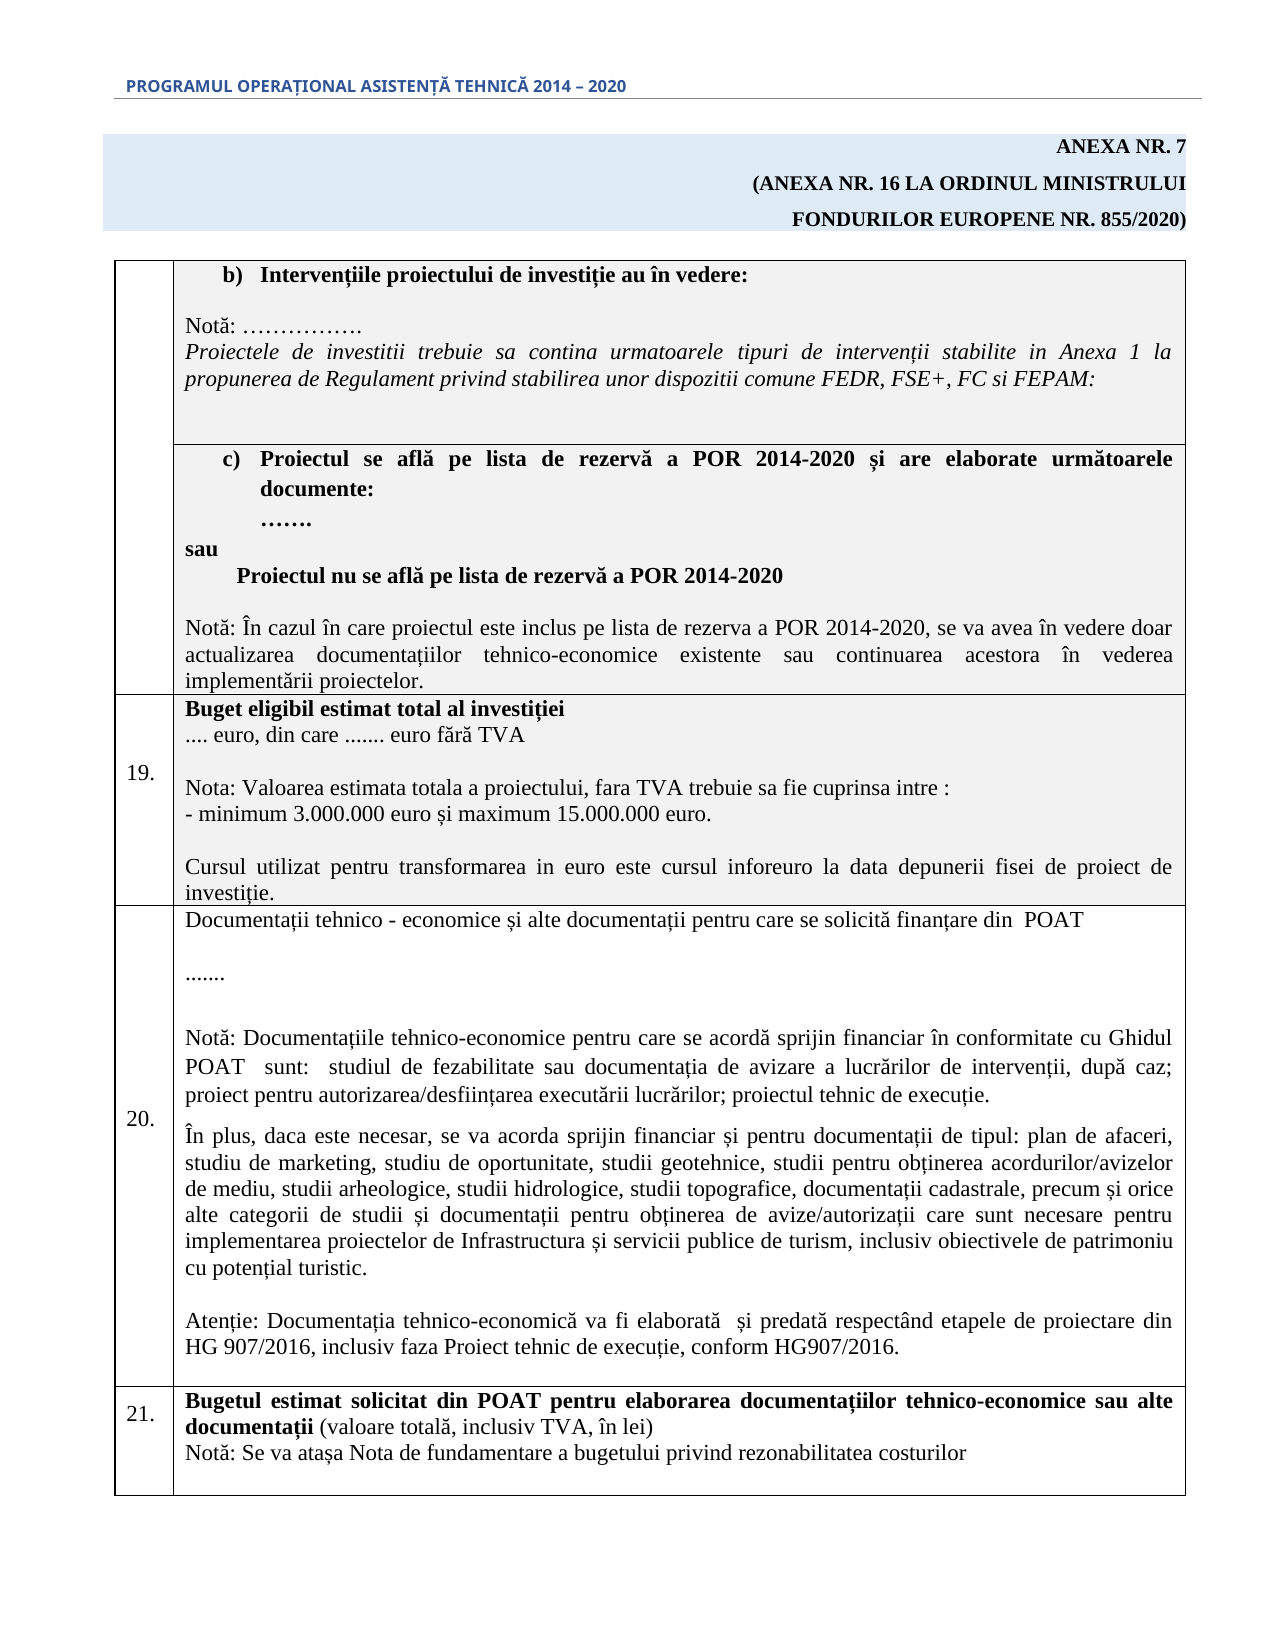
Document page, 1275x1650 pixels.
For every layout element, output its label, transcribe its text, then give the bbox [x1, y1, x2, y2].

table_cell [116, 695, 173, 905]
table_cell Documentații tehnico - economice și alte documentații pentru care se solicită finanțare din POAT ....... Notă: Documentațiile tehnico-economice pentru care se acordă sprijin financiar în conformitate cu Ghidul POAT sunt: studiul de fezabilitate sau documentația de avizare a lucrărilor de intervenții, după caz; proiect pentru autorizarea/desființarea executării lucrărilor; proiectul tehnic de execuție. În plus, daca este necesar, se va acorda sprijin financiar și pentru documentații de tipul: plan de afaceri, studiu de marketing, studiu de oportunitate, studii geotehnice, studii pentru obținerea acordurilor/avizelor de mediu, studii arheologice, studii hidrologice, studii topografice, documentații cadastrale, precum și orice alte categorii de studii și documentații pentru obținerea de avize/autorizații care sunt necesare pentru implementarea proiectelor de Infrastructura și servicii publice de turism, inclusiv obiectivele de patrimoniu cu potențial turistic. Atenție: Documentația tehnico-economică va fi elaborată și predată respectând etapele de proiectare din HG 907/2016, inclusiv faza Proiect tehnic de execuție, conform HG907/2016. [174, 906, 1185, 1386]
table_cell [116, 906, 173, 1386]
table_cell Intervențiile proiectului de investiție au în vedere: Notă: ……………. Proiectele de investitii trebuie sa contina urmatoarele tipuri de intervenții stabilite in Anexa 1 la propunerea de Regulament privind stabilirea unor dispozitii comune FEDR, FSE+, FC si FEPAM: [174, 261, 1185, 444]
table_cell Buget eligibil estimat total al investiției .... euro, din care ....... euro fără TVA Nota: Valoarea estimata totala a proiectului, fara TVA trebuie sa fie cuprinsa intre : - minimum 3.000.000 euro și maximum 15.000.000 euro. Cursul utilizat pentru transformarea in euro este cursul inforeuro la data depunerii fisei de proiect de investiție. [174, 695, 1185, 905]
table_cell [116, 1387, 173, 1494]
table_cell Bugetul estimat solicitat din POAT pentru elaborarea documentațiilor tehnico-economice sau alte documentații (valoare totală, inclusiv TVA, în lei) Notă: Se va atașa Nota de fundamentare a bugetului privind rezonabilitatea costurilor [174, 1387, 1185, 1494]
table_cell Proiectul se află pe lista de rezervă a POR 2014-2020 și are elaborate următoarele documente: ……. sau Proiectul nu se află pe lista de rezervă a POR 2014-2020 Notă: În cazul în care proiectul este inclus pe lista de rezerva a POR 2014-2020, se va avea în vedere doar actualizarea documentațiilor tehnico-economice existente sau continuarea acestora în vederea implementării proiectelor. [174, 445, 1185, 693]
